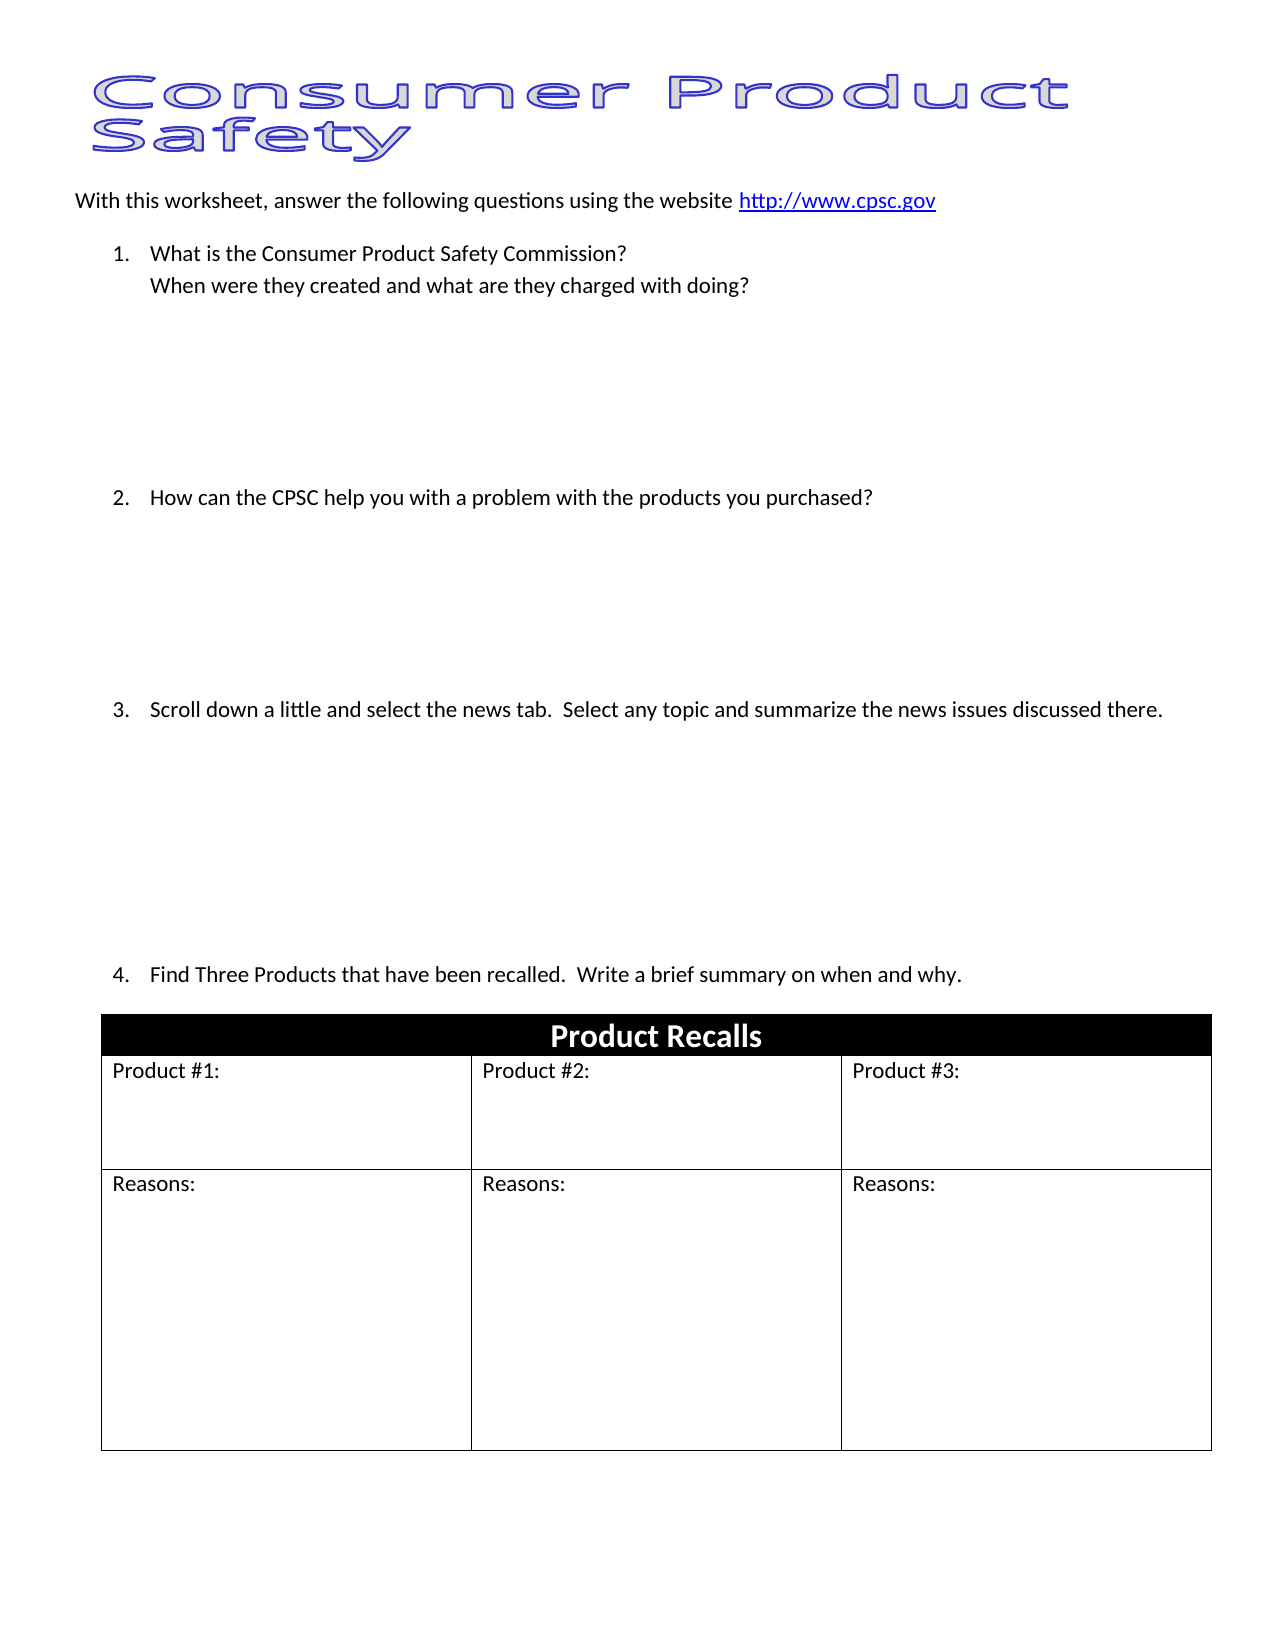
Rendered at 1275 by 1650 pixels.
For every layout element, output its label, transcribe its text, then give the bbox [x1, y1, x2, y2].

table_cell Reasons: [102, 1170, 471, 1450]
table_cell Reasons: [472, 1170, 841, 1450]
text With this worksheet, answer the following questions using the website http://www.cpsc.gov [75, 186, 1200, 214]
list How can the CPSC help you with a problem with the products you purchased? [112, 483, 1200, 511]
table_cell Reasons: [842, 1170, 1211, 1450]
table_cell Product #2: [472, 1056, 841, 1168]
table_cell Product #1: [102, 1056, 471, 1168]
table_cell Product #3: [842, 1056, 1211, 1168]
table_header Product Recalls [102, 1015, 1211, 1055]
list Find Three Products that have been recalled. Write a brief summary on when and why. [112, 961, 1200, 988]
list What is the Consumer Product Safety Commission? [112, 239, 1200, 267]
list Scroll down a little and select the news tab. Select any topic and summarize the news issues discussed there. [112, 695, 1200, 723]
list When were they created and what are they charged with doing? [150, 271, 1200, 299]
